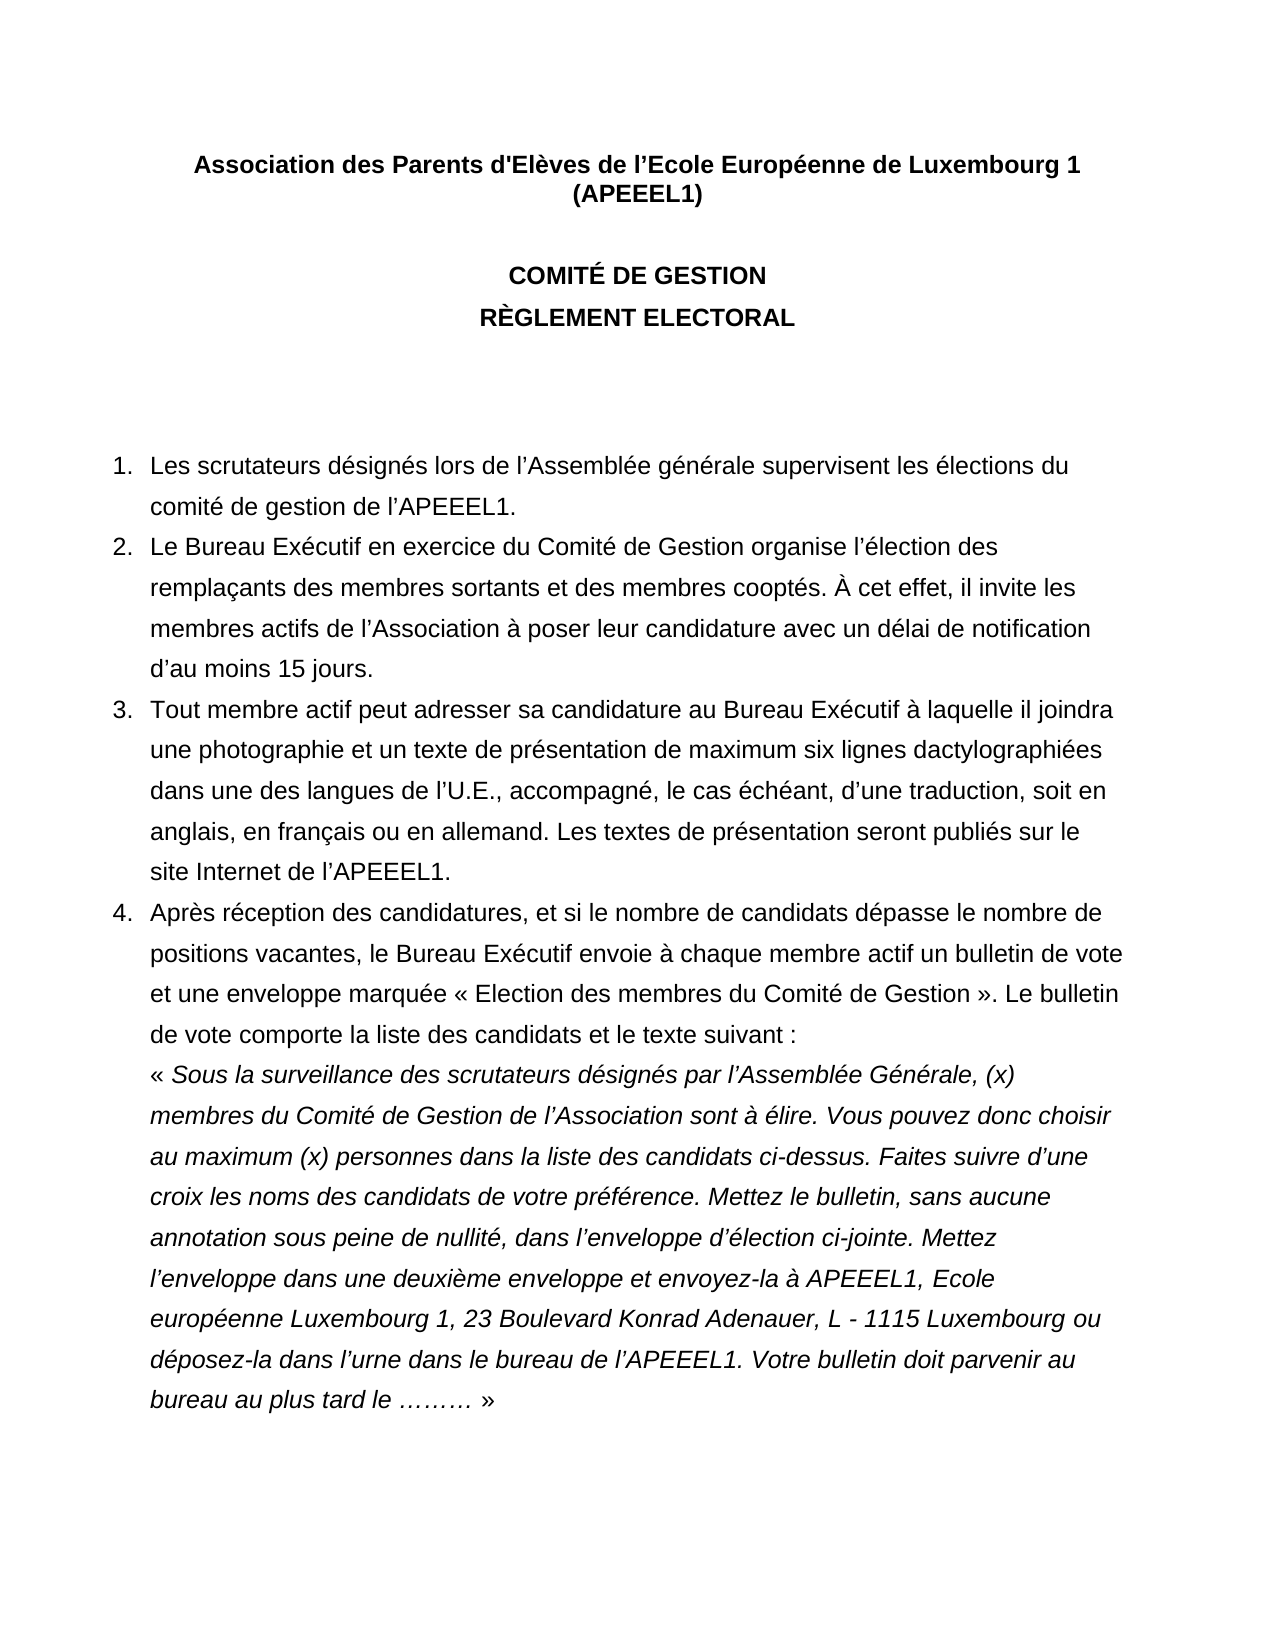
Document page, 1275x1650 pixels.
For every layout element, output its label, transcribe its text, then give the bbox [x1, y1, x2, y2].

list Après réception des candidatures, et si le nombre de candidats dépasse le nombre de positions vacantes, le Bureau Exécutif envoie à chaque membre actif un bulletin de vote et une enveloppe marquée « Election des membres du Comité de Gestion ». Le bulletin de vote comporte la liste des candidats et le texte suivant : « Sous la surveillance des scrutateurs désignés par l’Assemblée Générale, (x) membres du Comité de Gestion de l’Association sont à élire. Vous pouvez donc choisir au maximum (x) personnes dans la liste des candidats ci-dessus. Faites suivre d’une croix les noms des candidats de votre préférence. Mettez le bulletin, sans aucune annotation sous peine de nullité, dans l’enveloppe d’élection ci-jointe. Mettez l’enveloppe dans une deuxième enveloppe et envoyez-la à APEEEL1, Ecole européenne Luxembourg 1, 23 Boulevard Konrad Adenauer, L - 1115 Luxembourg ou déposez-la dans l’urne dans le bureau de l’APEEEL1. Votre bulletin doit parvenir au bureau au plus tard le ……… » [112, 886, 1125, 1414]
text COMITÉ DE GESTION [150, 261, 1125, 290]
list Tout membre actif peut adresser sa candidature au Bureau Exécutif à laquelle il joindra une photographie et un texte de présentation de maximum six lignes dactylographiées dans une des langues de l’U.E., accompagné, le cas échéant, d’une traduction, soit en anglais, en français ou en allemand. Les textes de présentation seront publiés sur le site Internet de l’APEEEL1. [112, 683, 1125, 886]
list Le Bureau Exécutif en exercice du Comité de Gestion organise l’élection des remplaçants des membres sortants et des membres cooptés. À cet effet, il invite les membres actifs de l’Association à poser leur candidature avec un délai de notification d’au moins 15 jours. [112, 520, 1125, 683]
text RÈGLEMENT ELECTORAL [150, 302, 1125, 331]
list Les scrutateurs désignés lors de l’Assemblée générale supervisent les élections du comité de gestion de l’APEEEL1. [112, 439, 1125, 520]
text Association des Parents d'Elèves de l’Ecole Européenne de Luxembourg 1 (APEEEL1) [150, 150, 1125, 207]
